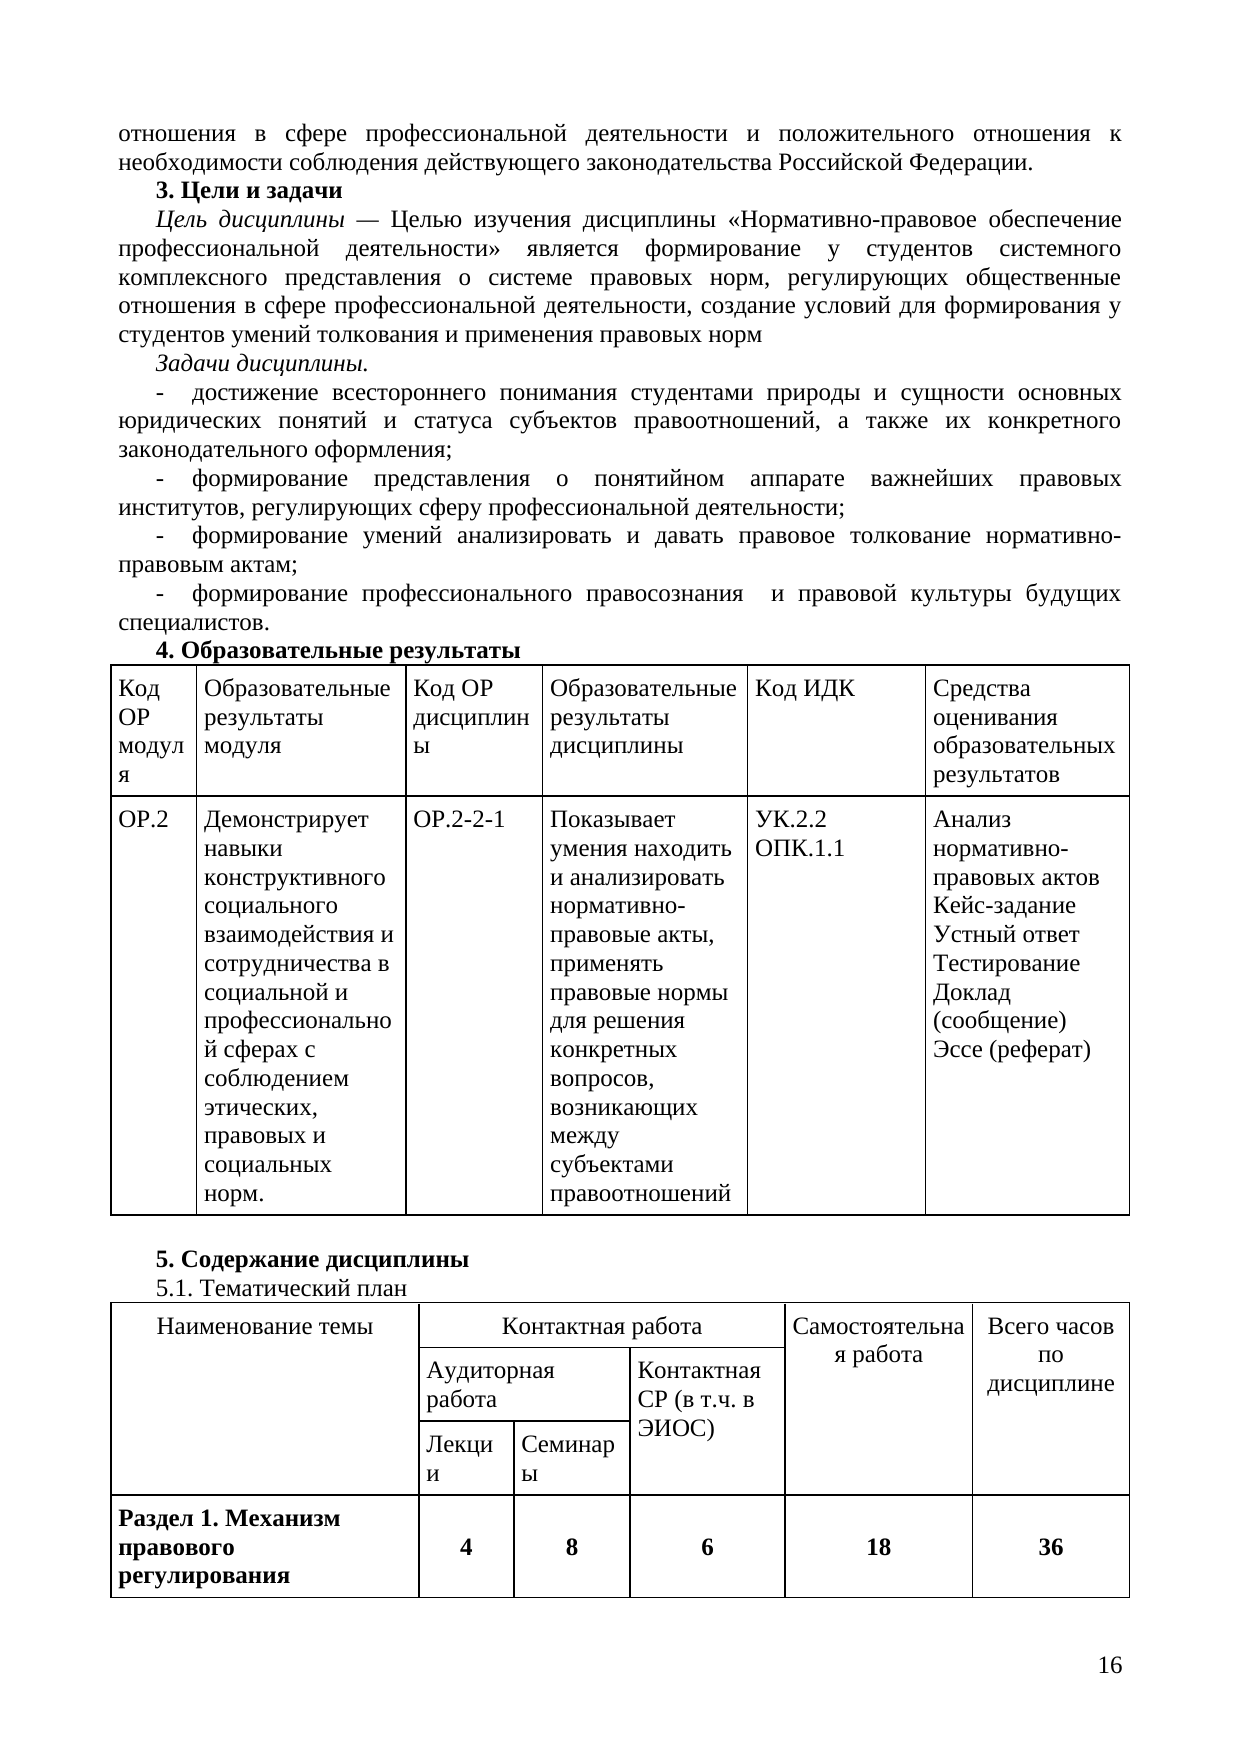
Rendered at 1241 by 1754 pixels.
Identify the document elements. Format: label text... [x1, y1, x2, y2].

table_cell 36 [973, 1496, 1129, 1596]
text Задачи дисциплины. [118, 348, 1122, 377]
table_cell УК.2.2 ОПК.1.1 [748, 797, 925, 1214]
text - формирование представления о понятийном аппарате важнейших правовых институтов, регулирующих сферу профессиональной деятельности; [118, 463, 1122, 521]
table_cell 18 [786, 1496, 972, 1596]
table_header Код ОР дисциплины [407, 666, 542, 795]
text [118, 118, 1122, 176]
table_cell Контактная СР (в т.ч. в ЭИОС) [631, 1348, 784, 1494]
table_header Образовательные результаты дисциплины [543, 666, 747, 795]
table_cell 8 [515, 1496, 629, 1596]
table_cell Семинары [515, 1422, 629, 1494]
table_header Средства оценивания образовательных результатов [926, 666, 1129, 795]
text - формирование профессионального правосознания и правовой культуры будущих специалистов. [118, 578, 1122, 636]
text - достижение всестороннего понимания студентами природы и сущности основных юридических понятий и статуса субъектов правоотношений, а также их конкретного законодательного оформления; [118, 377, 1122, 463]
table_cell Демонстрирует навыки конструктивного социального взаимодействия и сотрудничества в социальной и профессиональной сферах с соблюдением этических, правовых и социальных норм. [197, 797, 405, 1214]
subtitle 3. Цели и задачи [118, 176, 1122, 204]
table_header Образовательные результаты модуля [197, 666, 405, 795]
table_cell Лекции [420, 1422, 513, 1494]
subtitle 5. Содержание дисциплины [118, 1244, 1122, 1273]
table_cell ОР.2 [112, 797, 196, 1214]
subtitle 4. Образовательные результаты [118, 636, 1122, 664]
text Цель дисциплины — Целью изучения дисциплины «Нормативно-правовое обеспечение профессиональной деятельности» является формирование у студентов системного комплексного представления о системе правовых норм, регулирующих общественные отношения в сфере профессиональной деятельности, создание условий для формирования у студентов умений толкования и применения правовых норм [118, 204, 1122, 348]
table_header Всего часов по дисциплине [973, 1303, 1129, 1494]
table_cell Показывает умения находить и анализировать нормативно-правовые акты, применять правовые нормы для решения конкретных вопросов, возникающих между субъектами правоотношений [543, 797, 747, 1214]
table_cell Анализ нормативно-правовых актов Кейс-задание Устный ответ Тестирование Доклад (сообщение) Эссе (реферат) [926, 797, 1129, 1214]
table_cell Аудиторная работа [420, 1348, 629, 1420]
table_cell ОР.2-2-1 [407, 797, 542, 1214]
table_cell 4 [420, 1496, 513, 1596]
table_header Код ОР модуля [112, 666, 196, 795]
table_header Код ИДК [748, 666, 925, 795]
table_header Наименование темы [112, 1303, 419, 1494]
table_header Самостоятельная работа [786, 1303, 972, 1494]
table_cell Раздел 1. Механизм правового регулирования [112, 1496, 418, 1596]
text - формирование умений анализировать и давать правовое толкование нормативно-правовым актам; [118, 521, 1122, 578]
table_cell 6 [631, 1496, 784, 1596]
table_header Контактная работа [420, 1303, 785, 1347]
subtitle 5.1. Тематический план [118, 1273, 1122, 1302]
